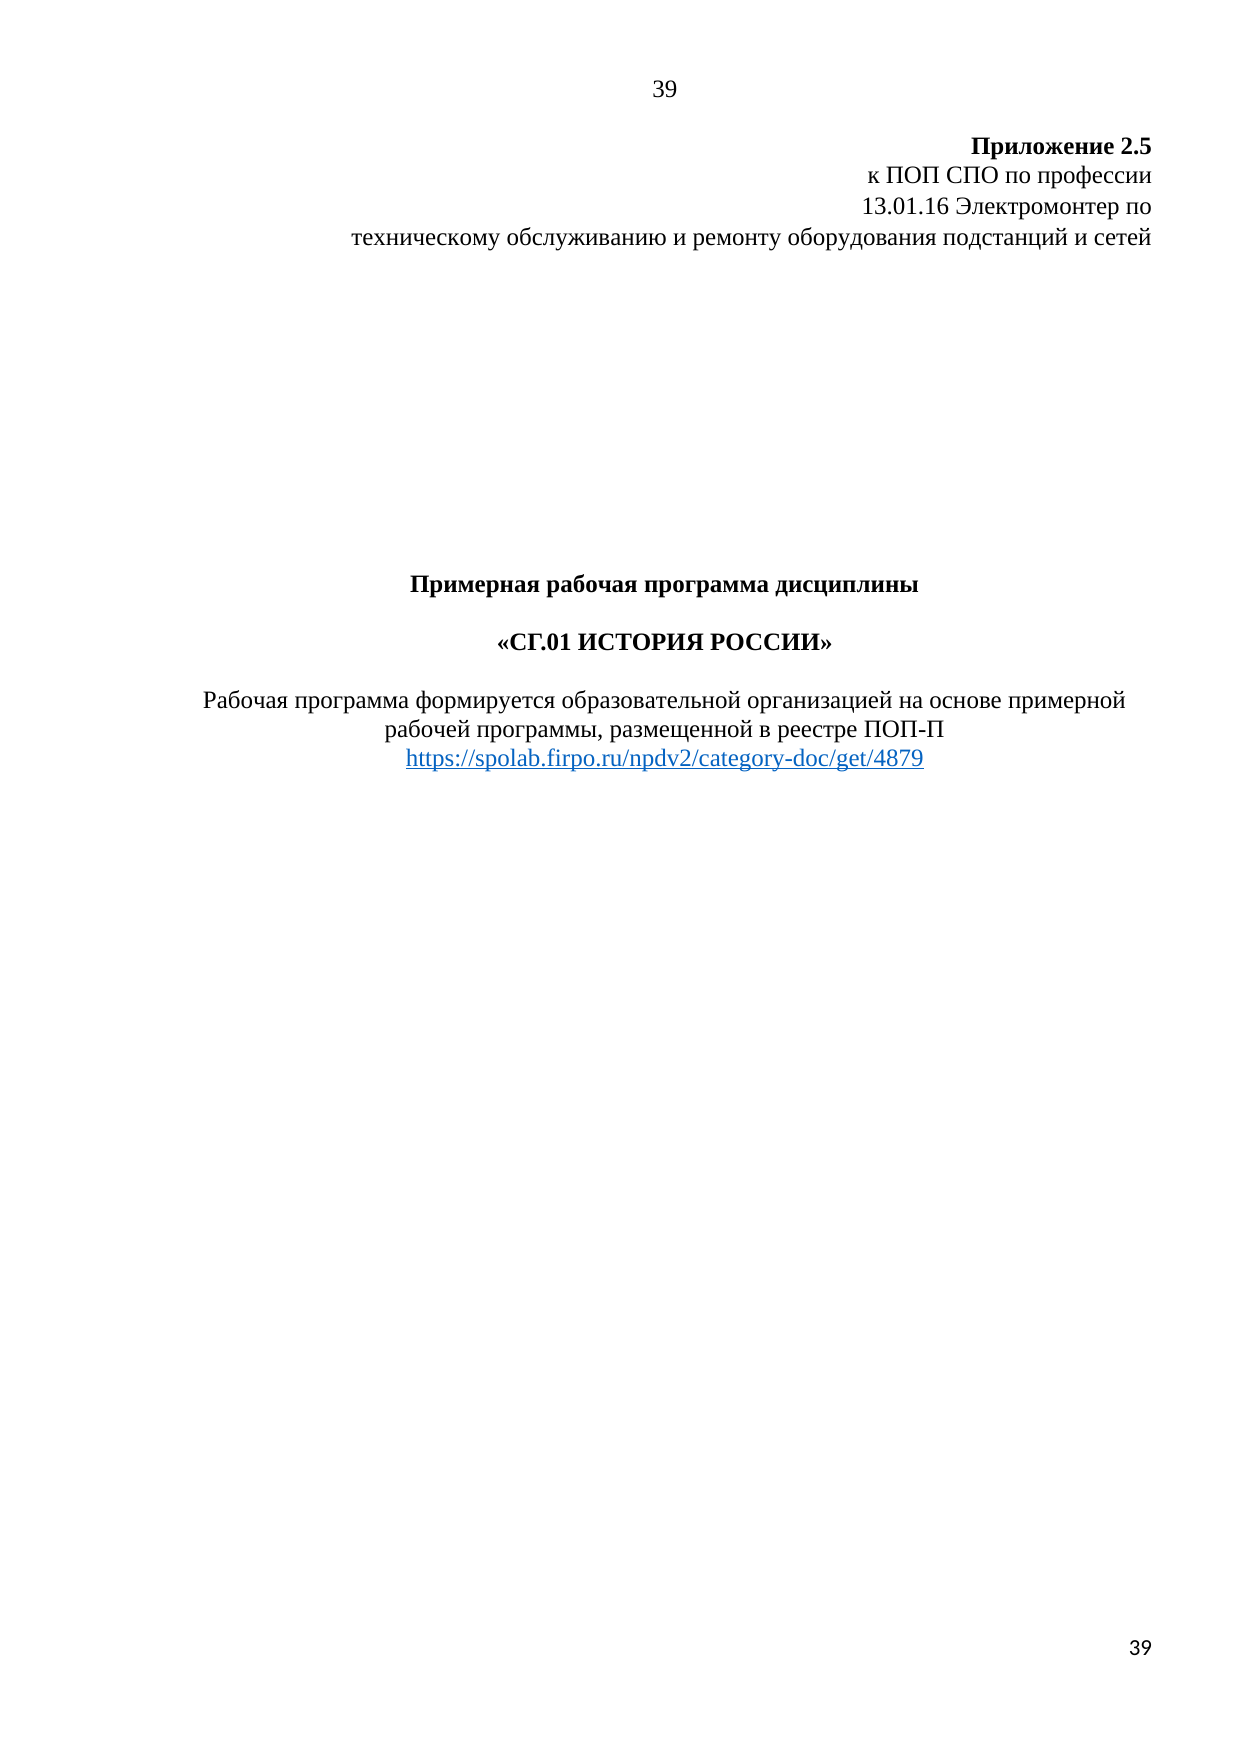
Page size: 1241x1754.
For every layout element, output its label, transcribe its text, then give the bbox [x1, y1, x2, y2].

text «СГ.01 ИСТОРИЯ РОССИИ» [177, 627, 1152, 656]
text 13.01.16 Электромонтер по техническому обслуживанию и ремонту оборудования подстанций и сетей [177, 191, 1152, 251]
text https://spolab.firpo.ru/npdv2/category-doc/get/4879 [177, 743, 1152, 771]
text Приложение 2.5 [177, 131, 1152, 160]
text Примерная рабочая программа дисциплины [177, 569, 1152, 598]
text Рабочая программа формируется образовательной организацией на основе примерной рабочей программы, размещенной в реестре ПОП-П [177, 685, 1152, 743]
text к ПОП СПО по профессии [177, 160, 1152, 189]
